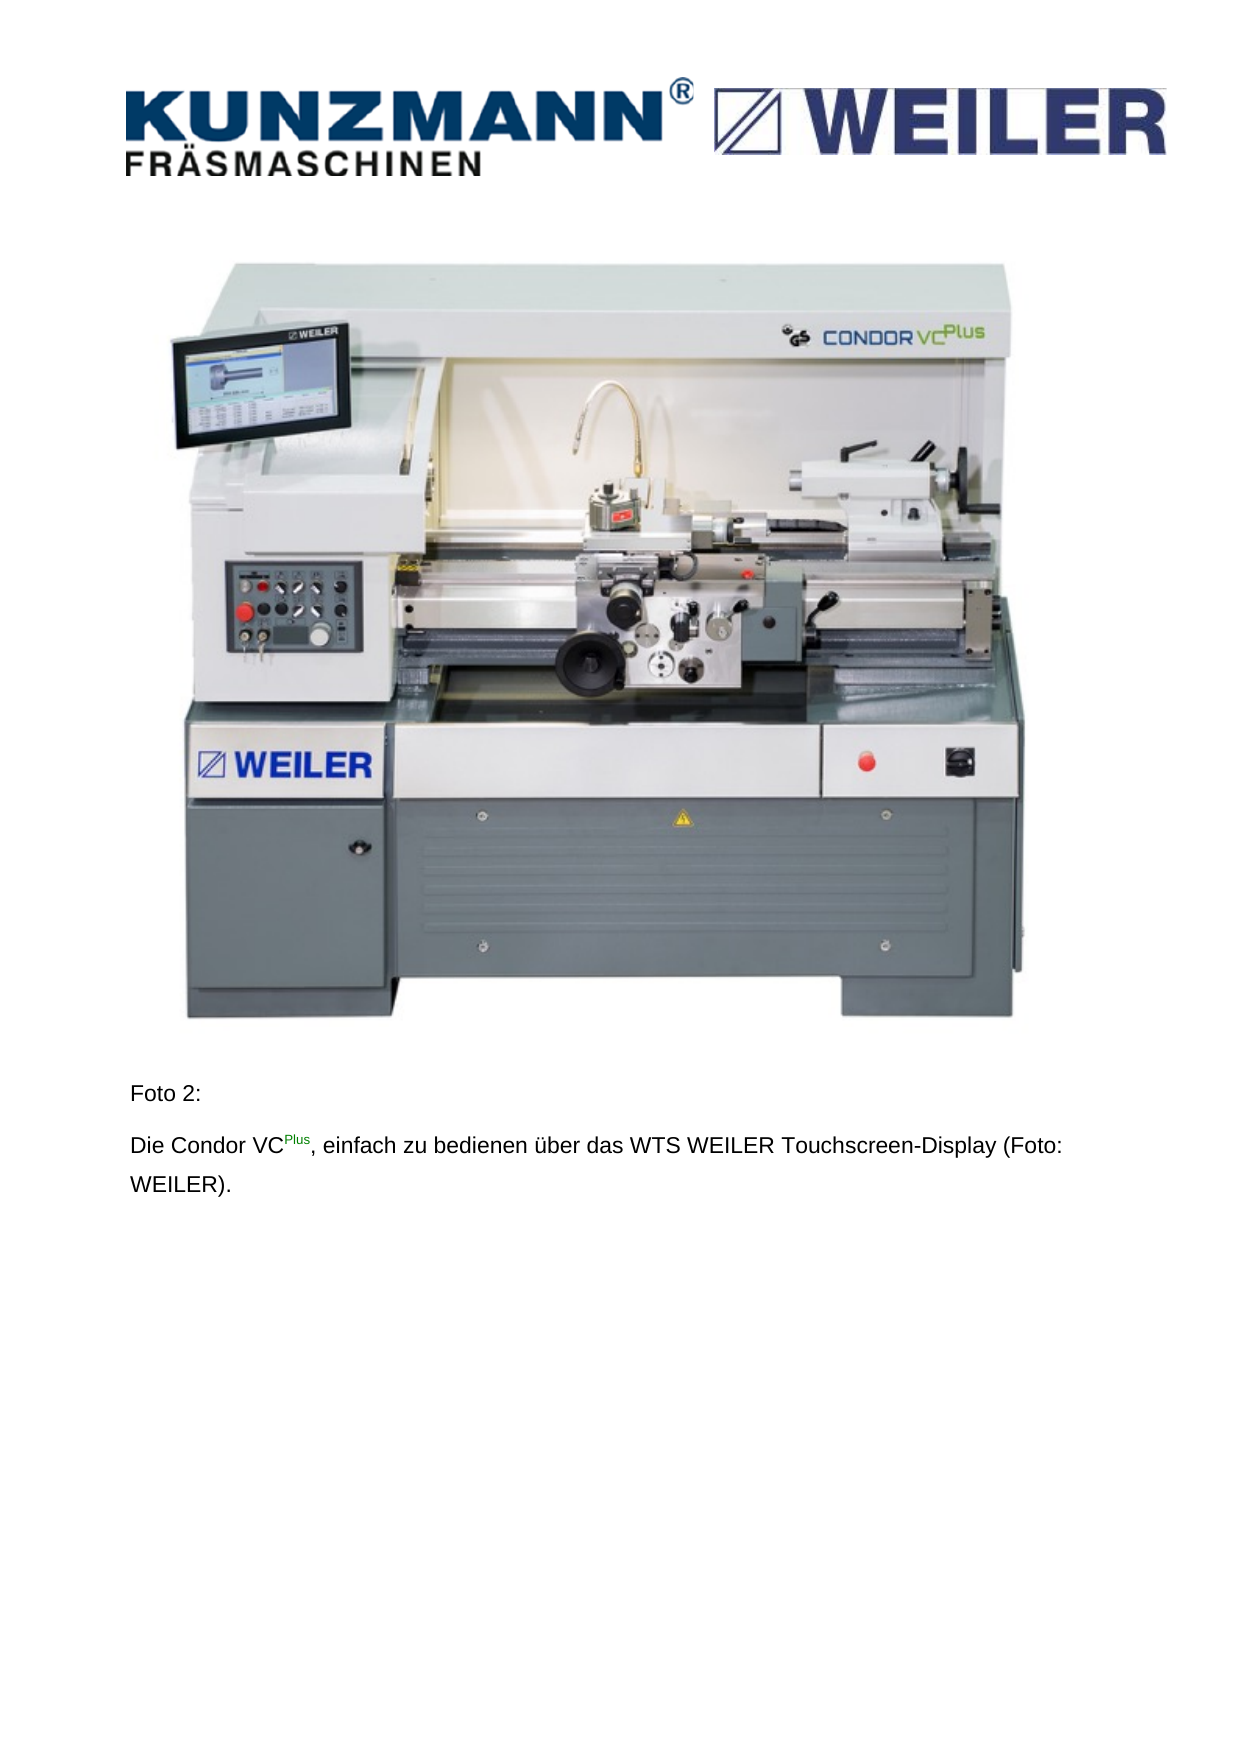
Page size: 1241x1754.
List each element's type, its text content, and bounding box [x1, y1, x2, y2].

text Die Condor VCPlus, einfach zu bedienen über das WTS WEILER Touchscreen-Display (Foto: WEILER). [130, 1132, 1167, 1198]
text Foto 2: [130, 1080, 1167, 1106]
picture [714, 88, 1167, 155]
picture [130, 236, 1075, 1055]
picture [124, 77, 694, 175]
